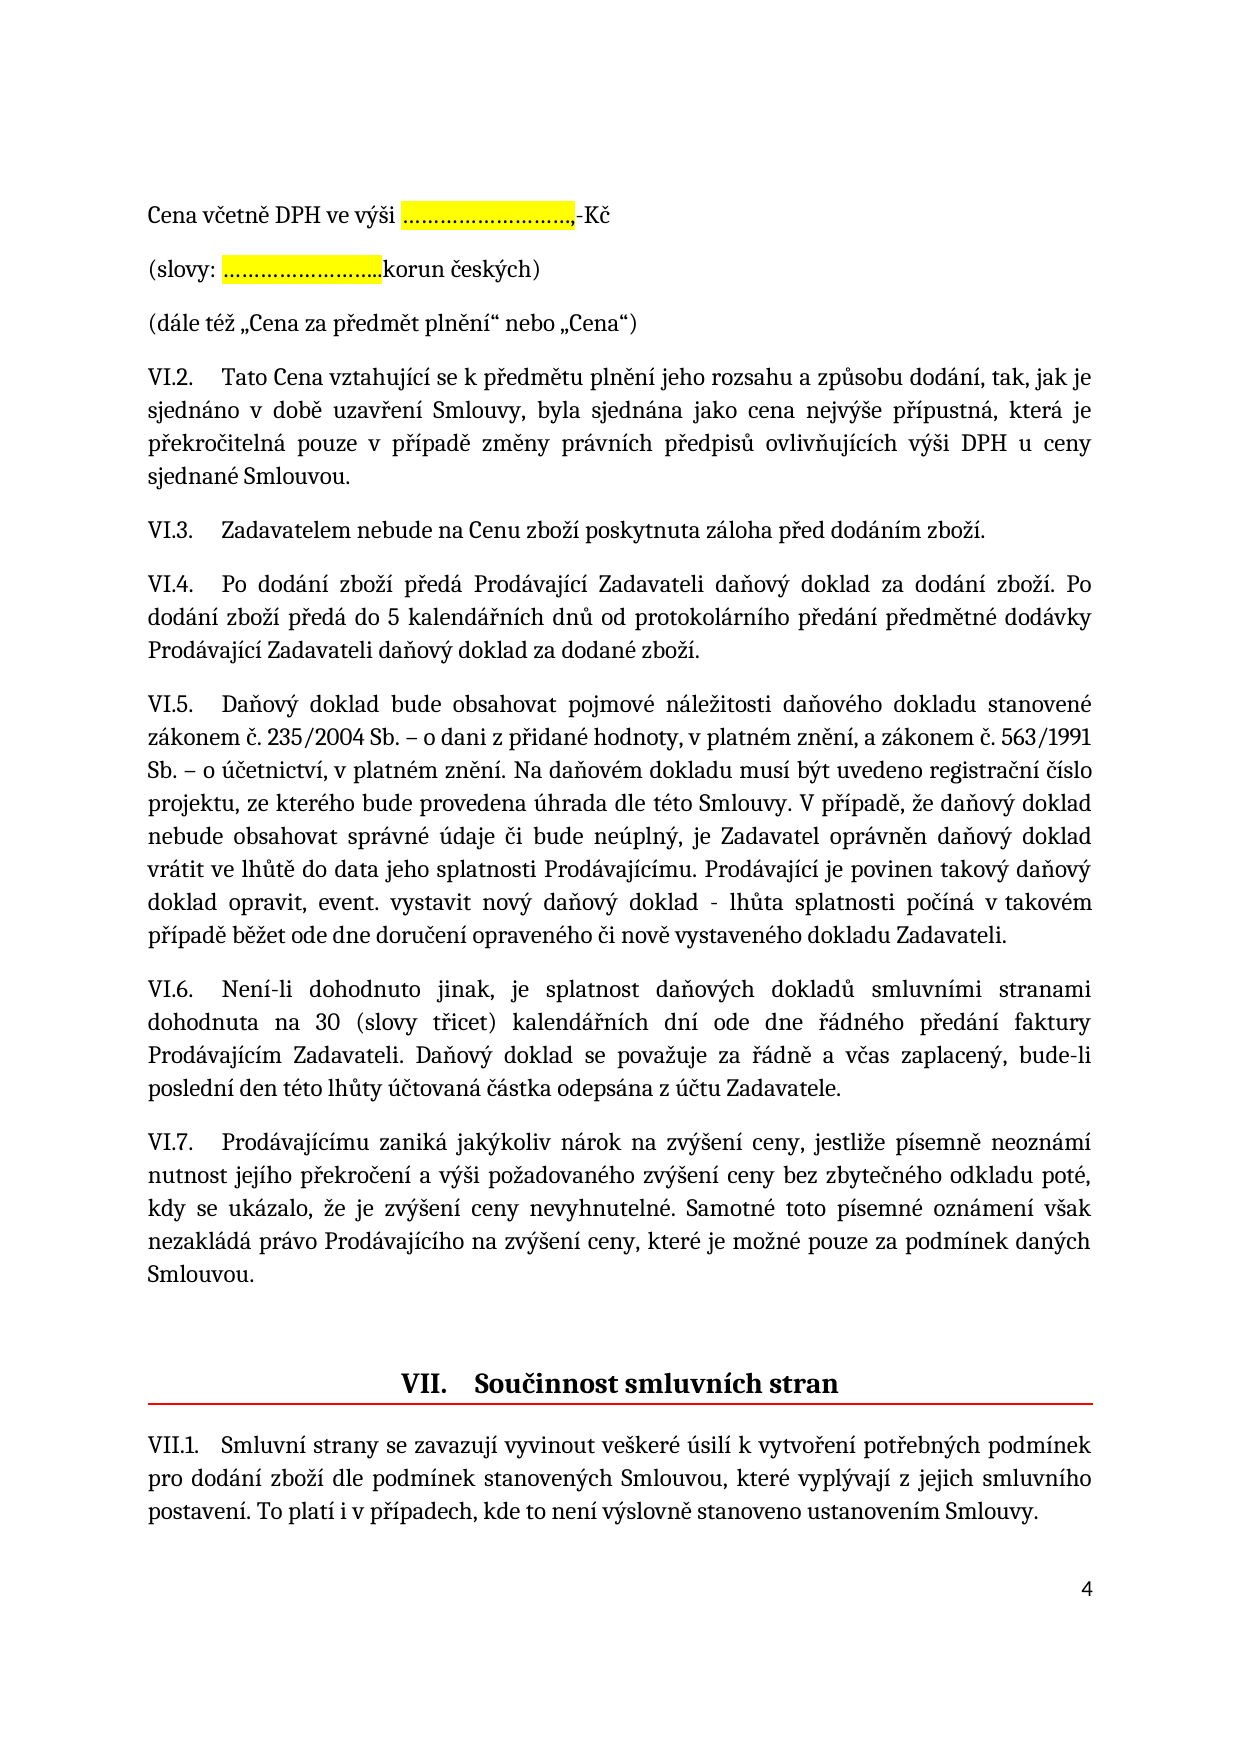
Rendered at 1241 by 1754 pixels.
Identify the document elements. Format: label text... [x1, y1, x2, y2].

text Cena včetně DPH ve výši ………………………,-Kč [575, 201, 1093, 230]
text VI.2. Tato Cena vztahující se k předmětu plnění jeho rozsahu a způsobu dodání, tak, jak je sjednáno v době uzavření Smlouvy, byla sjednána jako cena nejvýše přípustná, která je překročitelná pouze v případě změny právních předpisů ovlivňujících výši DPH u ceny sjednané Smlouvou. [148, 363, 1093, 491]
text VI.4. Po dodání zboží předá Prodávající Zadavateli daňový doklad za dodání zboží. Po dodání zboží předá do 5 kalendářních dnů od protokolárního předání předmětné dodávky Prodávající Zadavateli daňový doklad za dodané zboží. [148, 570, 1093, 664]
text VI.3. Zadavatelem nebude na Cenu zboží poskytnuta záloha před dodáním zboží. [148, 516, 1093, 545]
text VI.5. Daňový doklad bude obsahovat pojmové náležitosti daňového dokladu stanovené zákonem č. 235/2004 Sb. – o dani z přidané hodnoty, v platném znění, a zákonem č. 563/1991 Sb. – o účetnictví, v platném znění. Na daňovém dokladu musí být uvedeno registrační číslo projektu, ze kterého bude provedena úhrada dle této Smlouvy. V případě, že daňový doklad nebude obsahovat správné údaje či bude neúplný, je Zadavatel oprávněn daňový doklad vrátit ve lhůtě do data jeho splatnosti Prodávajícímu. Prodávající je povinen takový daňový doklad opravit, event. vystavit nový daňový doklad - lhůta splatnosti počíná v takovém případě běžet ode dne doručení opraveného či nově vystaveného dokladu Zadavateli. [148, 690, 1093, 949]
text (dále též „Cena za předmět plnění“ nebo „Cena“) [148, 309, 1093, 338]
text Cena včetně DPH ve výši ………………………,-Kč [148, 201, 401, 230]
text (slovy: ……………………..korun českých) [148, 255, 222, 284]
text (slovy: ……………………..korun českých) [382, 255, 1093, 284]
text VI.7. Prodávajícímu zaniká jakýkoliv nárok na zvýšení ceny, jestliže písemně neoznámí nutnost jejího překročení a výši požadovaného zvýšení ceny bez zbytečného odkladu poté, kdy se ukázalo, že je zvýšení ceny nevyhnutelné. Samotné toto písemné oznámení však nezakládá právo Prodávajícího na zvýšení ceny, které je možné pouze za podmínek daných Smlouvou. [148, 1128, 1093, 1288]
list Součinnost smluvních stran [148, 1367, 1093, 1403]
text VII.1. Smluvní strany se zavazují vyvinout veškeré úsilí k vytvoření potřebných podmínek pro dodání zboží dle podmínek stanovených Smlouvou, které vyplývají z jejich smluvního postavení. To platí i v případech, kde to není výslovně stanoveno ustanovením Smlouvy. [148, 1431, 1093, 1526]
text VI.6. Není-li dohodnuto jinak, je splatnost daňových dokladů smluvními stranami dohodnuta na 30 (slovy třicet) kalendářních dní ode dne řádného předání faktury Prodávajícím Zadavateli. Daňový doklad se považuje za řádně a včas zaplacený, bude-li poslední den této lhůty účtovaná částka odepsána z účtu Zadavatele. [148, 975, 1093, 1102]
